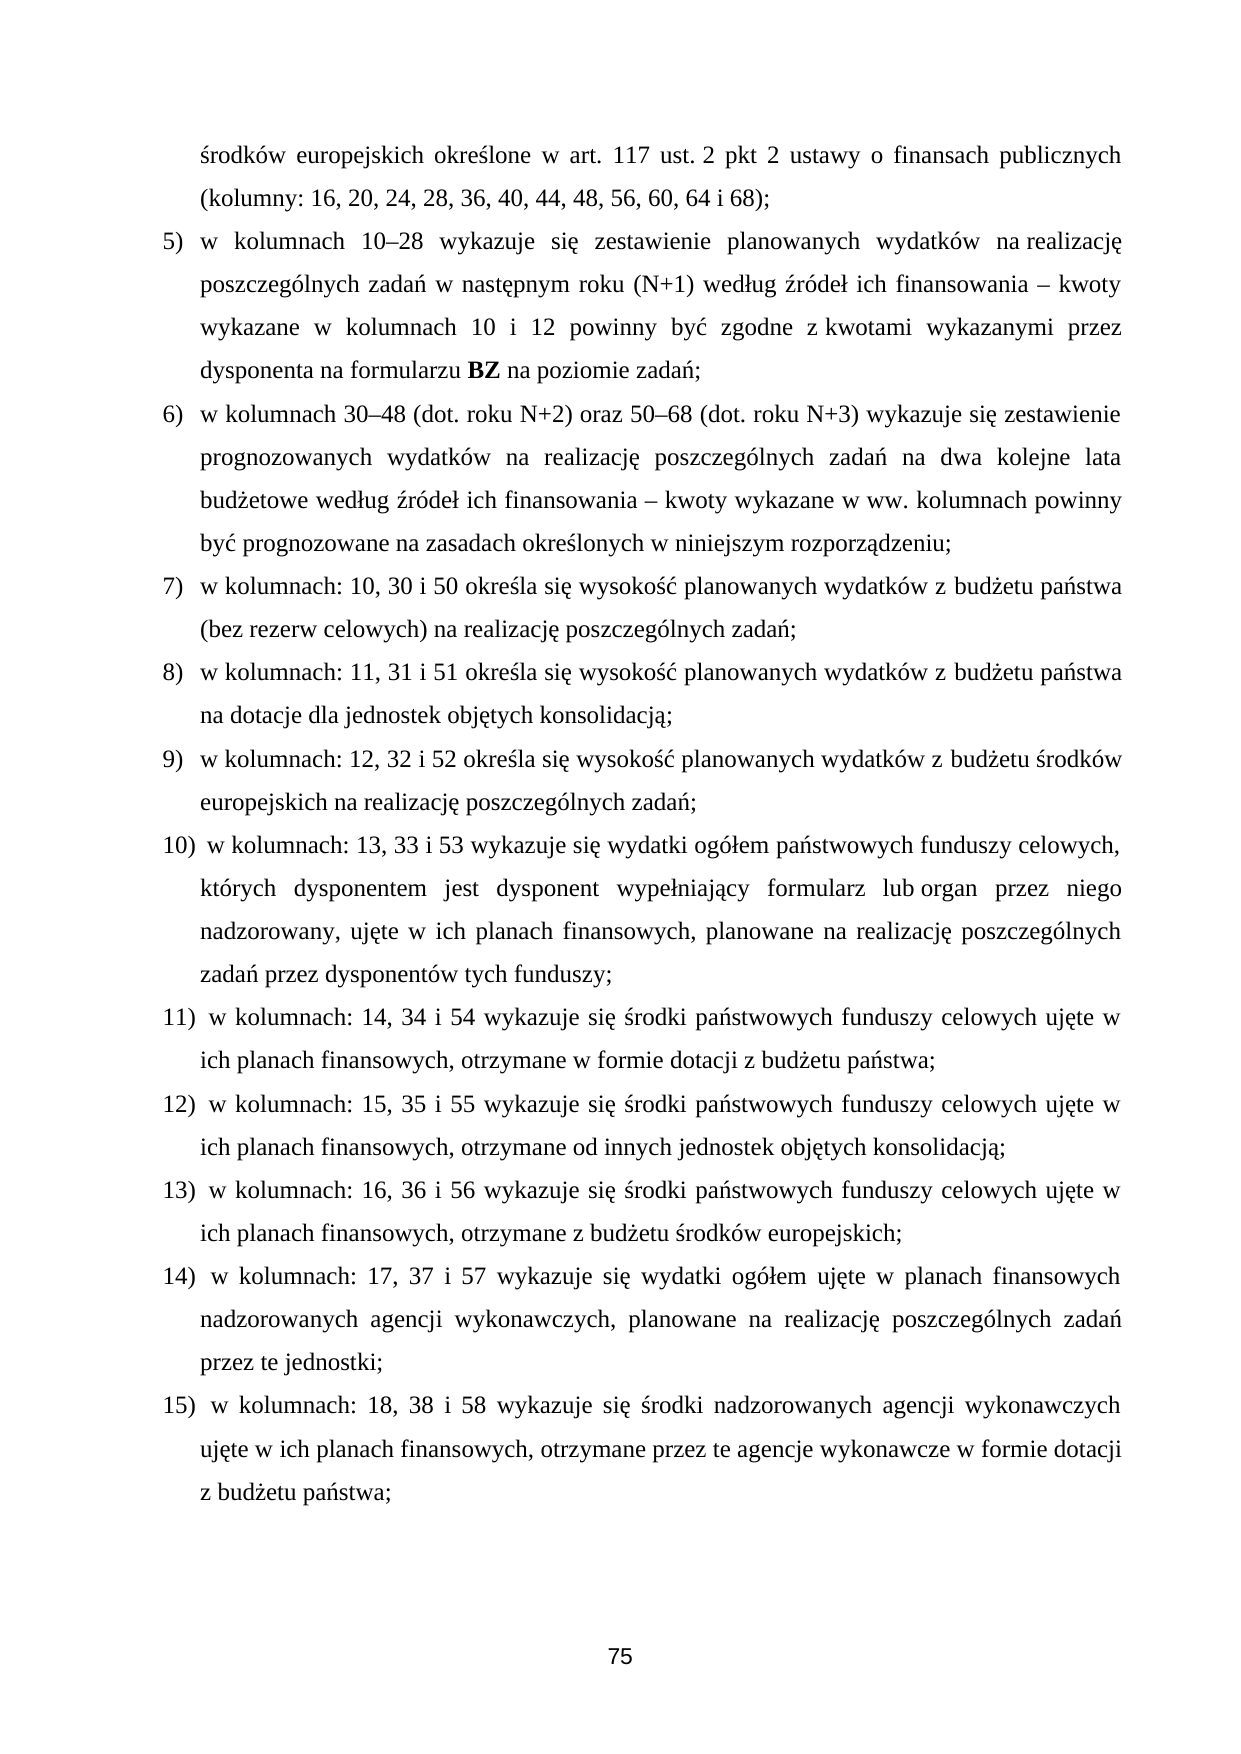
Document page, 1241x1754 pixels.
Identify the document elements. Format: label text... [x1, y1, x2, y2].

list w kolumnach: 17, 37 i 57 wykazuje się wydatki ogółem ujęte w planach finansowych nadzorowanych agencji wykonawczych, planowane na realizację poszczególnych zadań przez te jednostki; [162, 1261, 1122, 1376]
list w kolumnach: 15, 35 i 55 wykazuje się środki państwowych funduszy celowych ujęte w ich planach finansowych, otrzymane od innych jednostek objętych konsolidacją; [162, 1089, 1122, 1161]
list w kolumnach: 13, 33 i 53 wykazuje się wydatki ogółem państwowych funduszy celowych, których dysponentem jest dysponent wypełniający formularz lub organ przez niego nadzorowany, ujęte w ich planach finansowych, planowane na realizację poszczególnych zadań przez dysponentów tych funduszy; [162, 830, 1122, 988]
list w kolumnach: 16, 36 i 56 wykazuje się środki państwowych funduszy celowych ujęte w ich planach finansowych, otrzymane z budżetu środków europejskich; [162, 1175, 1122, 1247]
list w kolumnach: 12, 32 i 52 określa się wysokość planowanych wydatków z budżetu środków europejskich na realizację poszczególnych zadań; [162, 744, 1122, 816]
list w kolumnach: 14, 34 i 54 wykazuje się środki państwowych funduszy celowych ujęte w ich planach finansowych, otrzymane w formie dotacji z budżetu państwa; [162, 1002, 1122, 1074]
list w kolumnach: 11, 31 i 51 określa się wysokość planowanych wydatków z budżetu państwa na dotacje dla jednostek objętych konsolidacją; [162, 657, 1122, 729]
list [162, 140, 1122, 212]
list w kolumnach 30–48 (dot. roku N+2) oraz 50–68 (dot. roku N+3) wykazuje się zestawienie prognozowanych wydatków na realizację poszczególnych zadań na dwa kolejne lata budżetowe według źródeł ich finansowania – kwoty wykazane w ww. kolumnach powinny być prognozowane na zasadach określonych w niniejszym rozporządzeniu; [162, 399, 1122, 557]
list w kolumnach: 18, 38 i 58 wykazuje się środki nadzorowanych agencji wykonawczych ujęte w ich planach finansowych, otrzymane przez te agencje wykonawcze w formie dotacji z budżetu państwa; [162, 1391, 1122, 1506]
list w kolumnach 10–28 wykazuje się zestawienie planowanych wydatków na realizację poszczególnych zadań w następnym roku (N+1) według źródeł ich finansowania – kwoty wykazane w kolumnach 10 i 12 powinny być zgodne z kwotami wykazanymi przez dysponenta na formularzu BZ na poziomie zadań; [162, 226, 1122, 384]
list w kolumnach: 10, 30 i 50 określa się wysokość planowanych wydatków z budżetu państwa (bez rezerw celowych) na realizację poszczególnych zadań; [162, 571, 1122, 643]
